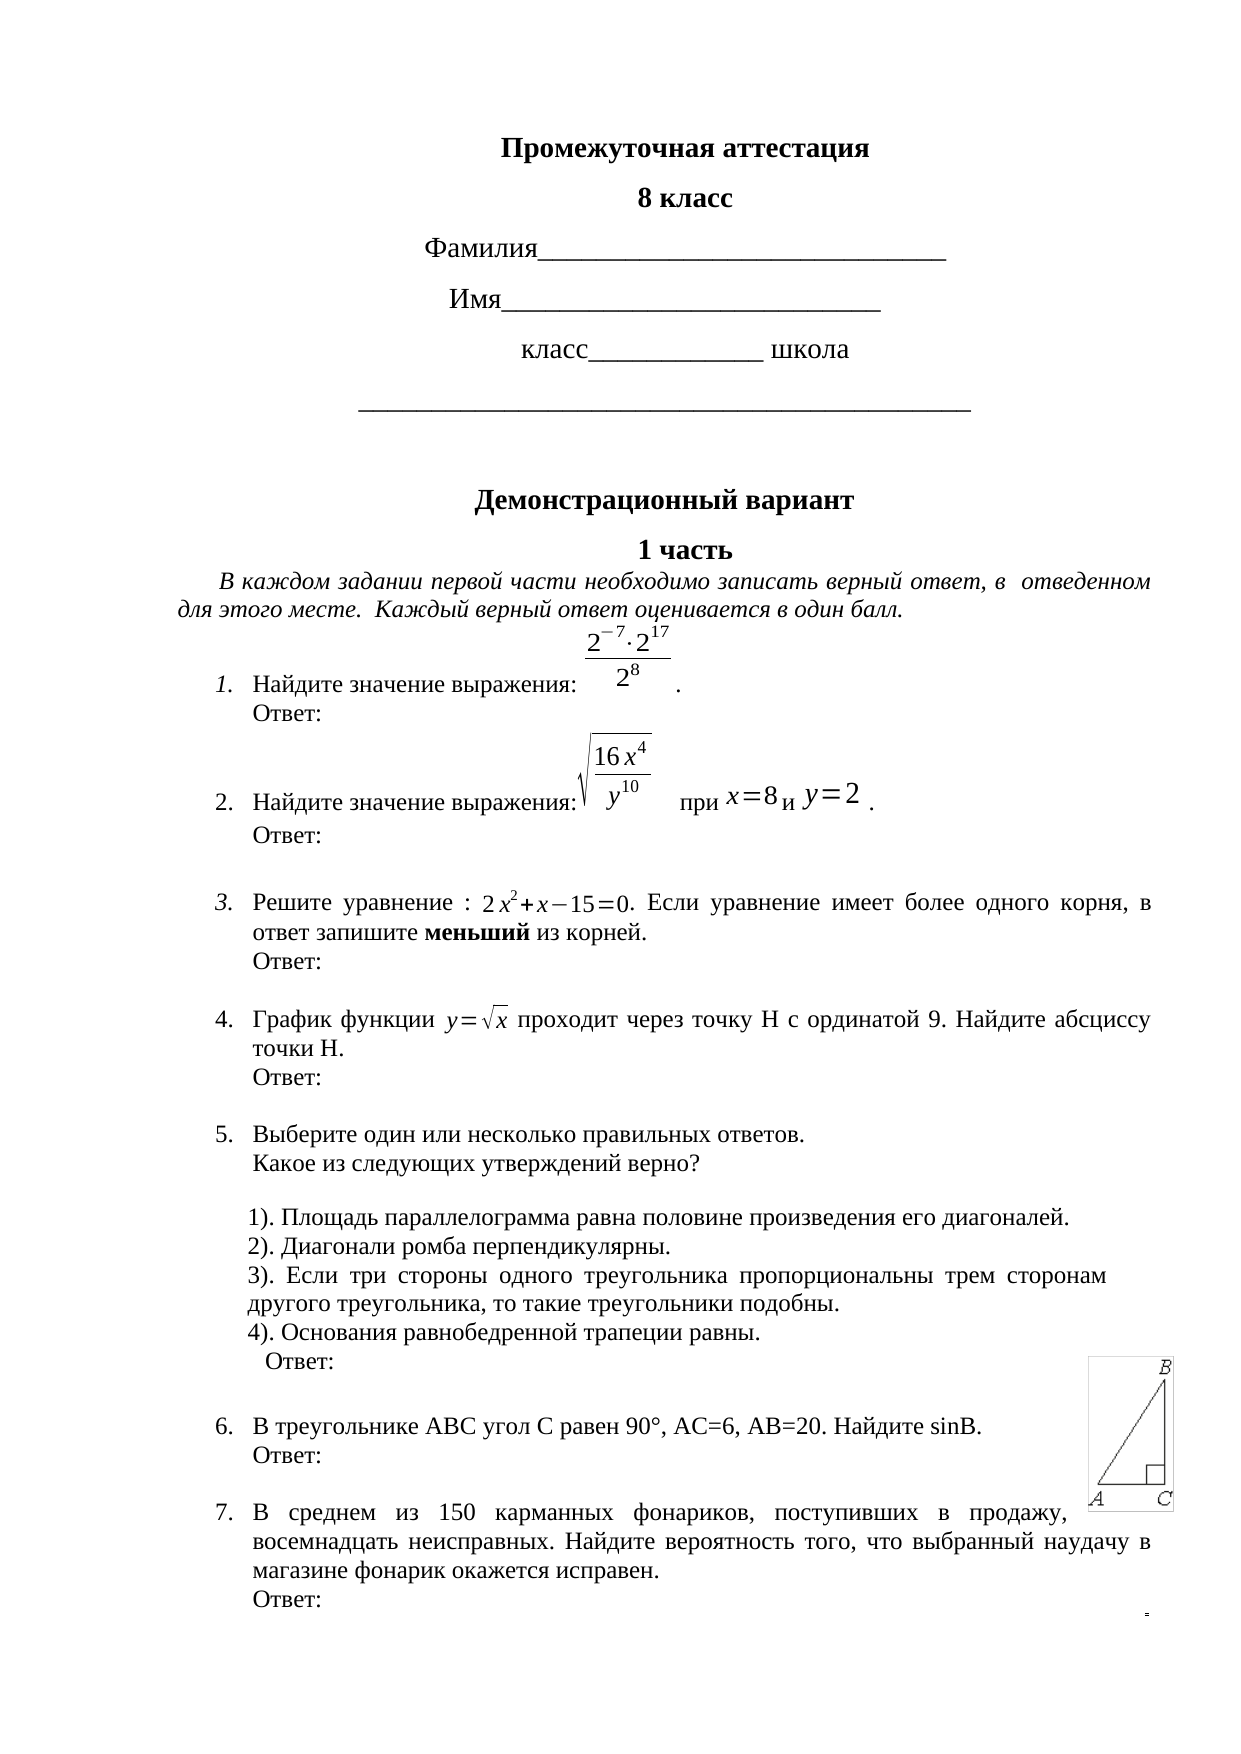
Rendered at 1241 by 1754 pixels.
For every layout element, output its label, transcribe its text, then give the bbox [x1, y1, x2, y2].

table_cell 2). Диагонали ромба перпендикулярны. [173, 1231, 1108, 1260]
list Ответ: [252, 946, 1152, 975]
list Найдите значение выражения: . [215, 623, 1152, 698]
text 8 класс [177, 180, 1152, 214]
text Фамилия____________________________ Имя__________________________ [177, 230, 1152, 314]
text Демонстрационный вариант [177, 482, 1152, 516]
table_cell 4). Основания равнобедренной трапеции равны. [173, 1317, 1108, 1346]
list Ответ: [252, 1584, 1152, 1612]
text В каждом задании первой части необходимо записать верный ответ, в отведенном для этого месте. Каждый верный ответ оценивается в один балл. [177, 566, 1152, 623]
list В треугольнике ABC угол C равен 90°, AC=6, AB=20. Найдите sinB. [215, 1411, 1087, 1440]
list Ответ: [252, 1062, 1152, 1091]
text 1 часть [177, 532, 1152, 566]
list Ответ: [252, 820, 1152, 849]
list График функции проходит через точку Н с ординатой 9. Найдите абсциссу точки Н. [215, 1003, 1152, 1062]
list Какое из следующих утверждений верно? [252, 1148, 1152, 1177]
list Ответ: [252, 1440, 1087, 1469]
picture [1087, 1355, 1175, 1514]
text Промежуточная аттестация [177, 130, 1152, 163]
text класс____________ школа __________________________________________ [177, 331, 1152, 415]
list Выберите один или несколько правильных ответов. [215, 1119, 1152, 1148]
list Ответ: [252, 1346, 1152, 1375]
table_cell 3). Если три стороны одного треугольника пропорциональны трем сторонам другого треугольника, то такие треугольники подобны. [173, 1260, 1108, 1317]
list Решите уравнение : . Если уравнение имеет более одного корня, в ответ запишите меньший из корней. [215, 886, 1152, 946]
list В среднем из 150 карманных фонариков, поступивших в продажу, восемнадцать неисправных. Найдите вероятность того, что выбранный наудачу в магазине фонарик окажется исправен. [215, 1497, 1152, 1584]
list Ответ: [252, 698, 1152, 727]
table_header 1). Площадь параллелограмма равна половине произведения его диагоналей. [173, 1202, 1108, 1231]
list Найдите значение выражения: при и . [215, 731, 1152, 816]
